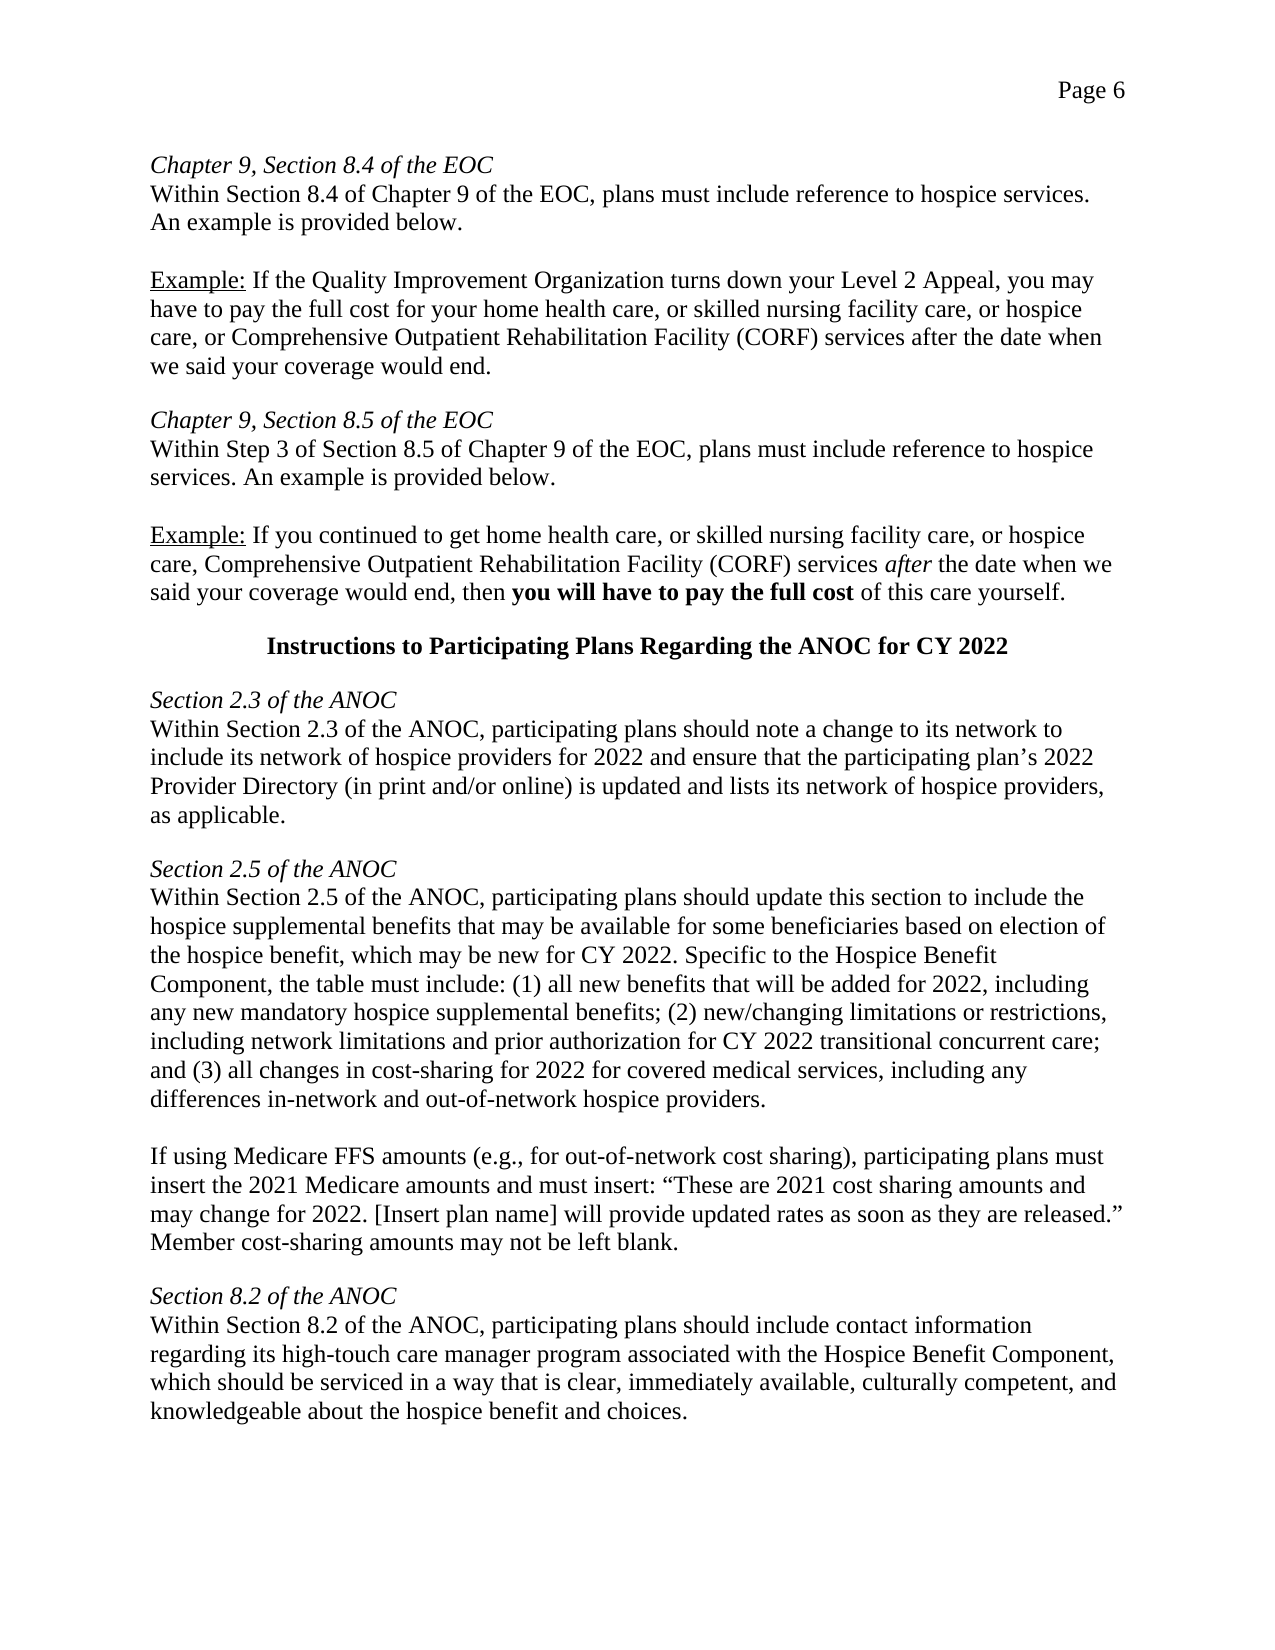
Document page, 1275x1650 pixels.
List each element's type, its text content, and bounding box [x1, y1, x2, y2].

text Section 2.5 of the ANOC [150, 854, 1125, 882]
list Within Section 8.4 of Chapter 9 of the EOC, plans must include reference to hospice services. An example is provided below. [150, 179, 1125, 236]
text Example: If the Quality Improvement Organization turns down your Level 2 Appeal, you may have to pay the full cost for your home health care, or skilled nursing facility care, or hospice care, or Comprehensive Outpatient Rehabilitation Facility (CORF) services after the date when we said your coverage would end. [150, 265, 1125, 380]
text Within Section 8.2 of the ANOC, participating plans should include contact information regarding its high-touch care manager program associated with the Hospice Benefit Component, which should be serviced in a way that is clear, immediately available, culturally competent, and knowledgeable about the hospice benefit and choices. [150, 1310, 1125, 1425]
text Chapter 9, Section 8.4 of the EOC [150, 150, 1125, 179]
text Within Section 2.5 of the ANOC, participating plans should update this section to include the hospice supplemental benefits that may be available for some beneficiaries based on election of the hospice benefit, which may be new for CY 2022. Specific to the Hospice Benefit Component, the table must include: (1) all new benefits that will be added for 2022, including any new mandatory hospice supplemental benefits; (2) new/changing limitations or restrictions, including network limitations and prior authorization for CY 2022 transitional concurrent care; and (3) all changes in cost-sharing for 2022 for covered medical services, including any differences in-network and out-of-network hospice providers. [150, 882, 1125, 1112]
text Instructions to Participating Plans Regarding the ANOC for CY 2022 [150, 631, 1125, 660]
text If using Medicare FFS amounts (e.g., for out-of-network cost sharing), participating plans must insert the 2021 Medicare amounts and must insert: “These are 2021 cost sharing amounts and may change for 2022. [Insert plan name] will provide updated rates as soon as they are released.” Member cost-sharing amounts may not be left blank. [150, 1141, 1125, 1256]
text Example: If you continued to get home health care, or skilled nursing facility care, or hospice care, Comprehensive Outpatient Rehabilitation Facility (CORF) services after the date when we said your coverage would end, then you will have to pay the full cost of this care yourself. [150, 520, 1125, 606]
text Chapter 9, Section 8.5 of the EOC [150, 405, 1125, 434]
text Section 8.2 of the ANOC [150, 1281, 1125, 1310]
list Within Step 3 of Section 8.5 of Chapter 9 of the EOC, plans must include reference to hospice services. An example is provided below. [150, 434, 1125, 491]
text Section 2.3 of the ANOC [150, 685, 1125, 714]
text Within Section 2.3 of the ANOC, participating plans should note a change to its network to include its network of hospice providers for 2022 and ensure that the participating plan’s 2022 Provider Directory (in print and/or online) is updated and lists its network of hospice providers, as applicable. [150, 714, 1125, 829]
